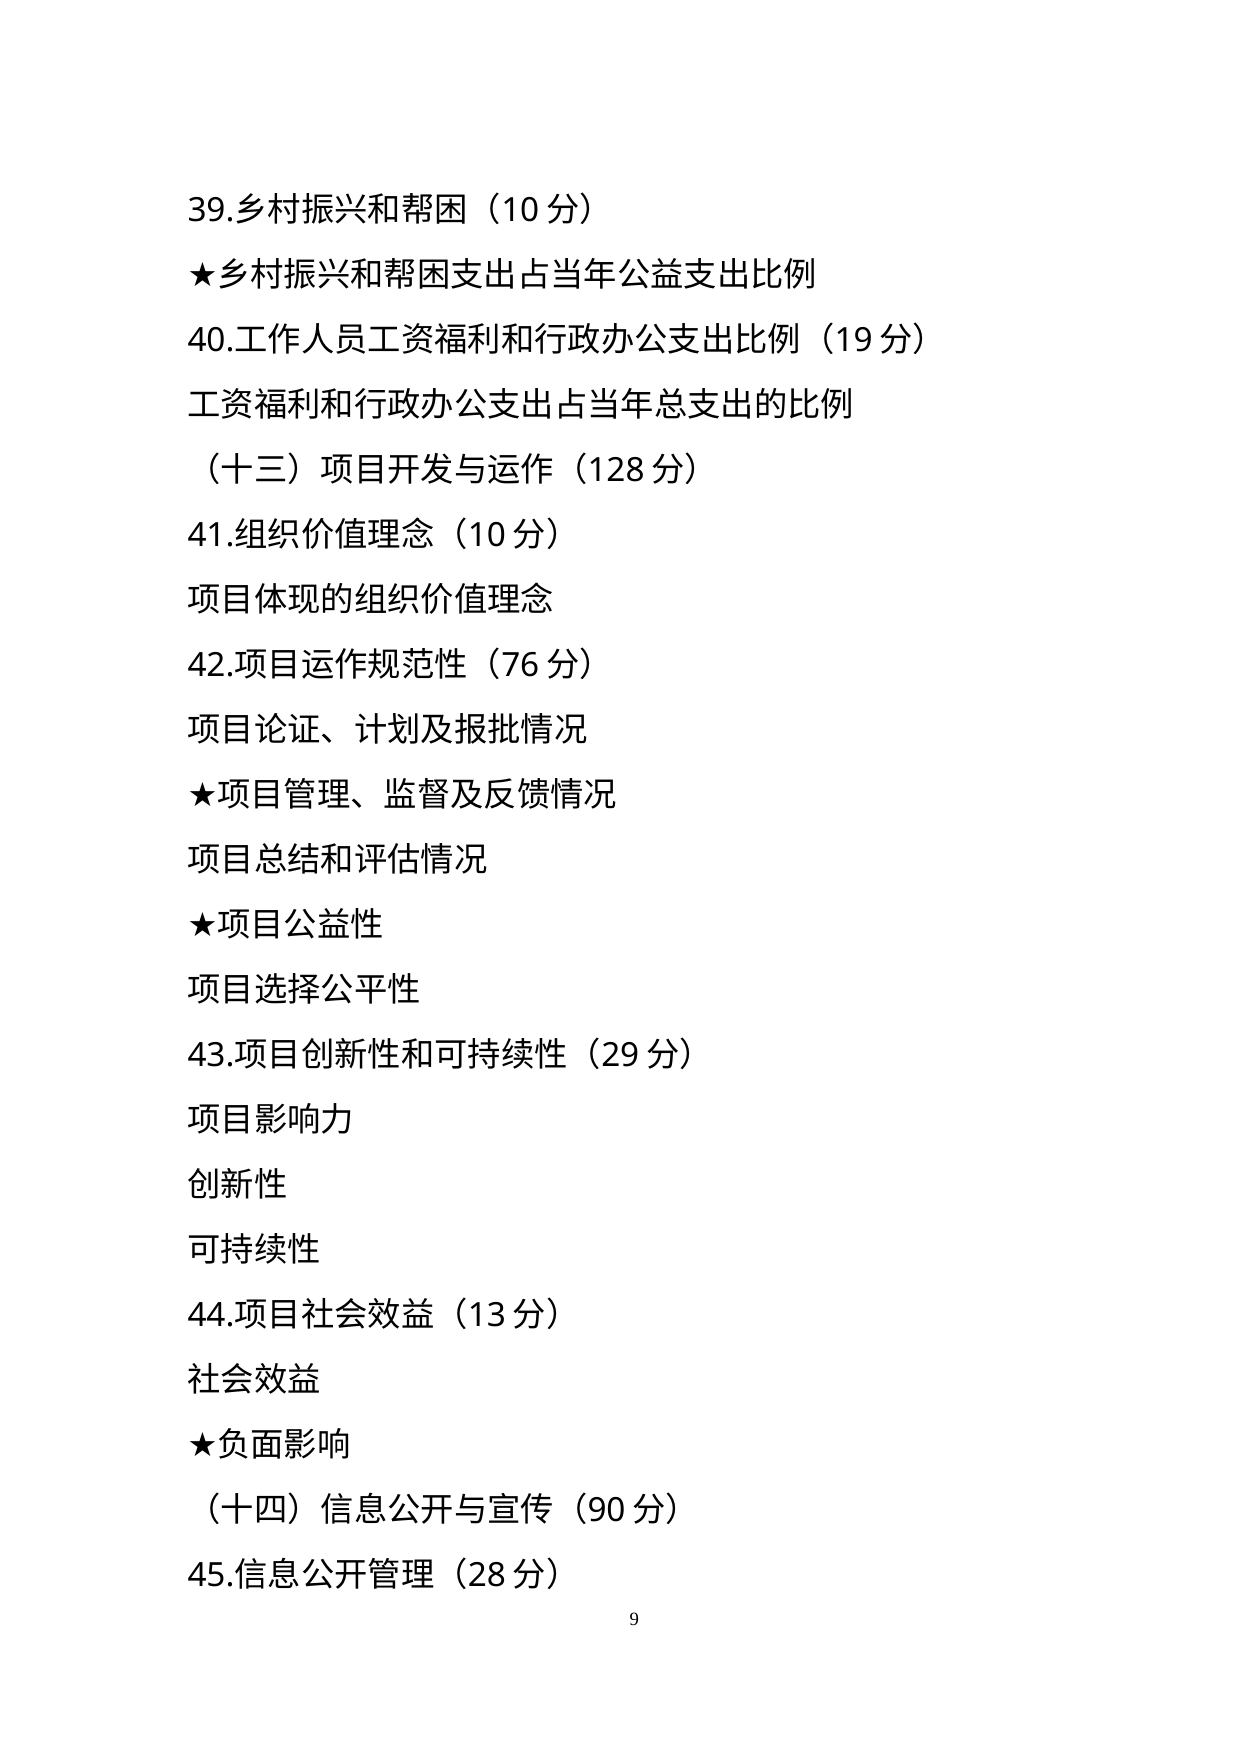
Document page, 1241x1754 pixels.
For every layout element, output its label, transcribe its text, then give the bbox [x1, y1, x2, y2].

text 43.项目创新性和可持续性（29分） [187, 1019, 1081, 1084]
text 45.信息公开管理（28分） [187, 1539, 1081, 1604]
text 项目影响力 [187, 1084, 1081, 1149]
text 项目总结和评估情况 [187, 824, 1081, 889]
text 40.工作人员工资福利和行政办公支出比例（19分） [187, 304, 1081, 369]
text 42.项目运作规范性（76分） [187, 629, 1081, 694]
text 44.项目社会效益（13分） [187, 1279, 1081, 1344]
text 项目体现的组织价值理念 [187, 564, 1081, 629]
text 可持续性 [187, 1214, 1081, 1279]
text 工资福利和行政办公支出占当年总支出的比例 [187, 369, 1081, 434]
text 创新性 [187, 1149, 1081, 1214]
text ★项目公益性 [187, 889, 1081, 954]
text （十三）项目开发与运作（128分） [187, 434, 1081, 499]
text （十四）信息公开与宣传（90分） [187, 1474, 1081, 1539]
text 41.组织价值理念（10分） [187, 499, 1081, 564]
text ★负面影响 [187, 1409, 1081, 1474]
text ★乡村振兴和帮困支出占当年公益支出比例 [187, 239, 1081, 304]
text 社会效益 [187, 1344, 1081, 1409]
text 39.乡村振兴和帮困（10分） [187, 174, 1081, 239]
text 项目选择公平性 [187, 954, 1081, 1019]
text ★项目管理、监督及反馈情况 [187, 759, 1081, 824]
text 项目论证、计划及报批情况 [187, 694, 1081, 759]
